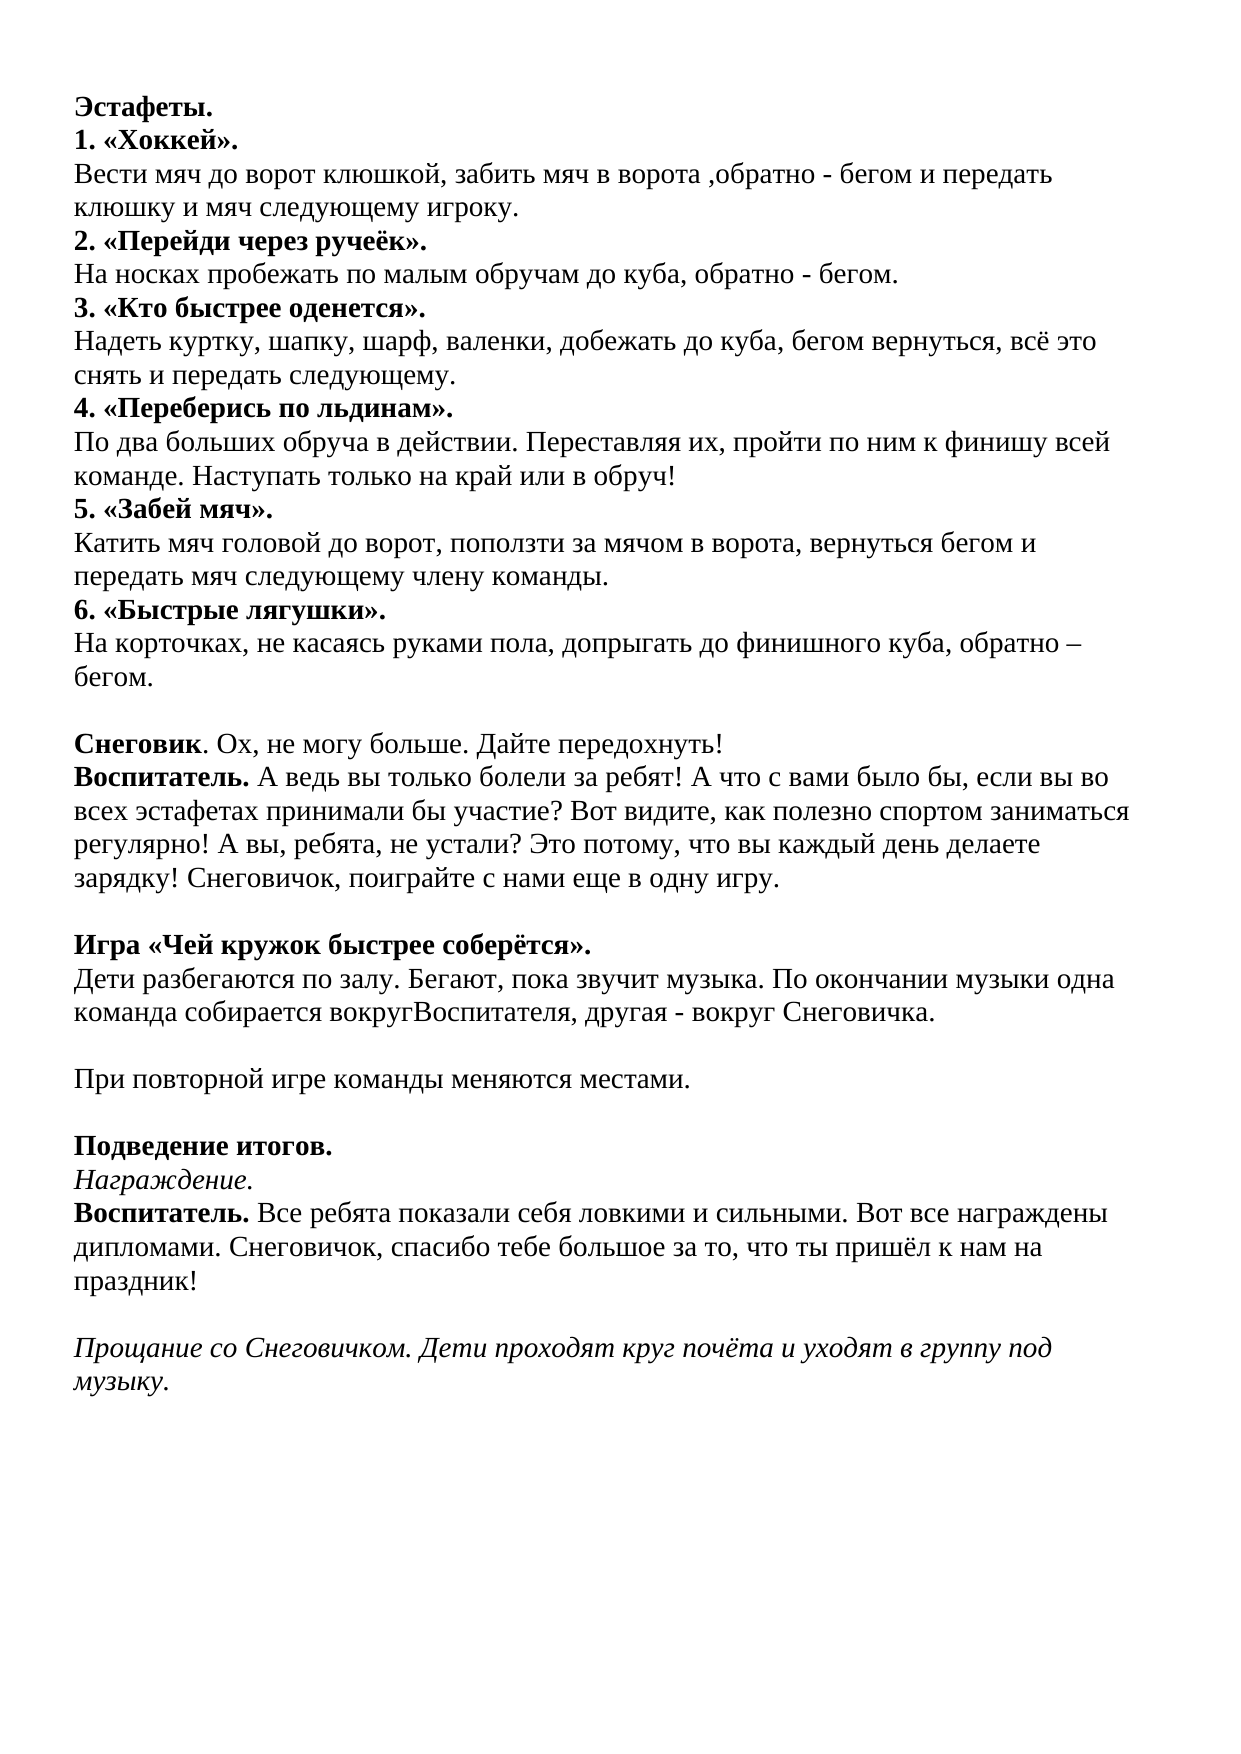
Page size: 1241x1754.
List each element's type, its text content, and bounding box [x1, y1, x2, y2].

text Воспитатель. Все ребята показали себя ловкими и сильными. Вот все награждены дипломами. Снеговичок, спасибо тебе большое за то, что ты пришёл к нам на праздник! [74, 1196, 1152, 1296]
text По два больших обруча в действии. Переставляя их, пройти по ним к финишу всей команде. Наступать только на край или в обруч! [74, 424, 1152, 491]
text 2. «Перейди через ручеёк». [74, 223, 1152, 256]
text Подведение итогов. [74, 1128, 1152, 1162]
text Воспитатель. А ведь вы только болели за ребят! А что с вами было бы, если вы во всех эстафетах принимали бы участие? Вот видите, как полезно спортом заниматься регулярно! А вы, ребята, не устали? Это потому, что вы каждый день делаете зарядку! Снеговичок, поиграйте с нами еще в одну игру. [74, 759, 1152, 894]
text На корточках, не касаясь руками пола, допрыгать до финишного куба, обратно – бегом. [74, 625, 1152, 692]
text Игра «Чей кружок быстрее соберётся». [74, 927, 1152, 961]
text 5. «Забей мяч». [74, 491, 1152, 525]
text Надеть куртку, шапку, шарф, валенки, добежать до куба, бегом вернуться, всё это снять и передать следующему. [74, 323, 1152, 391]
text Вести мяч до ворот клюшкой, забить мяч в ворота ,обратно - бегом и передать клюшку и мяч следующему игроку. [74, 156, 1152, 223]
text Снеговик. Ох, не могу больше. Дайте передохнуть! [74, 726, 1152, 759]
text Дети разбегаются по залу. Бегают, пока звучит музыка. По окончании музыки одна команда собирается вокругВоспитателя, другая - вокруг Снеговичка. [74, 961, 1152, 1028]
text 4. «Переберись по льдинам». [74, 391, 1152, 424]
text При повторной игре команды меняются местами. [74, 1061, 1152, 1095]
text Эстафеты. [74, 89, 1152, 122]
text На носках пробежать по малым обручам до куба, обратно - бегом. [74, 256, 1152, 290]
text Награждение. [74, 1162, 1152, 1196]
text 3. «Кто быстрее оденется». [74, 290, 1152, 323]
text 1. «Хоккей». [74, 122, 1152, 156]
text 6. «Быстрые лягушки». [74, 592, 1152, 625]
text Прощание со Снеговичком. Дети проходят круг почёта и уходят в группу под музыку. [74, 1330, 1152, 1397]
text Катить мяч головой до ворот, поползти за мячом в ворота, вернуться бегом и передать мяч следующему члену команды. [74, 525, 1152, 592]
